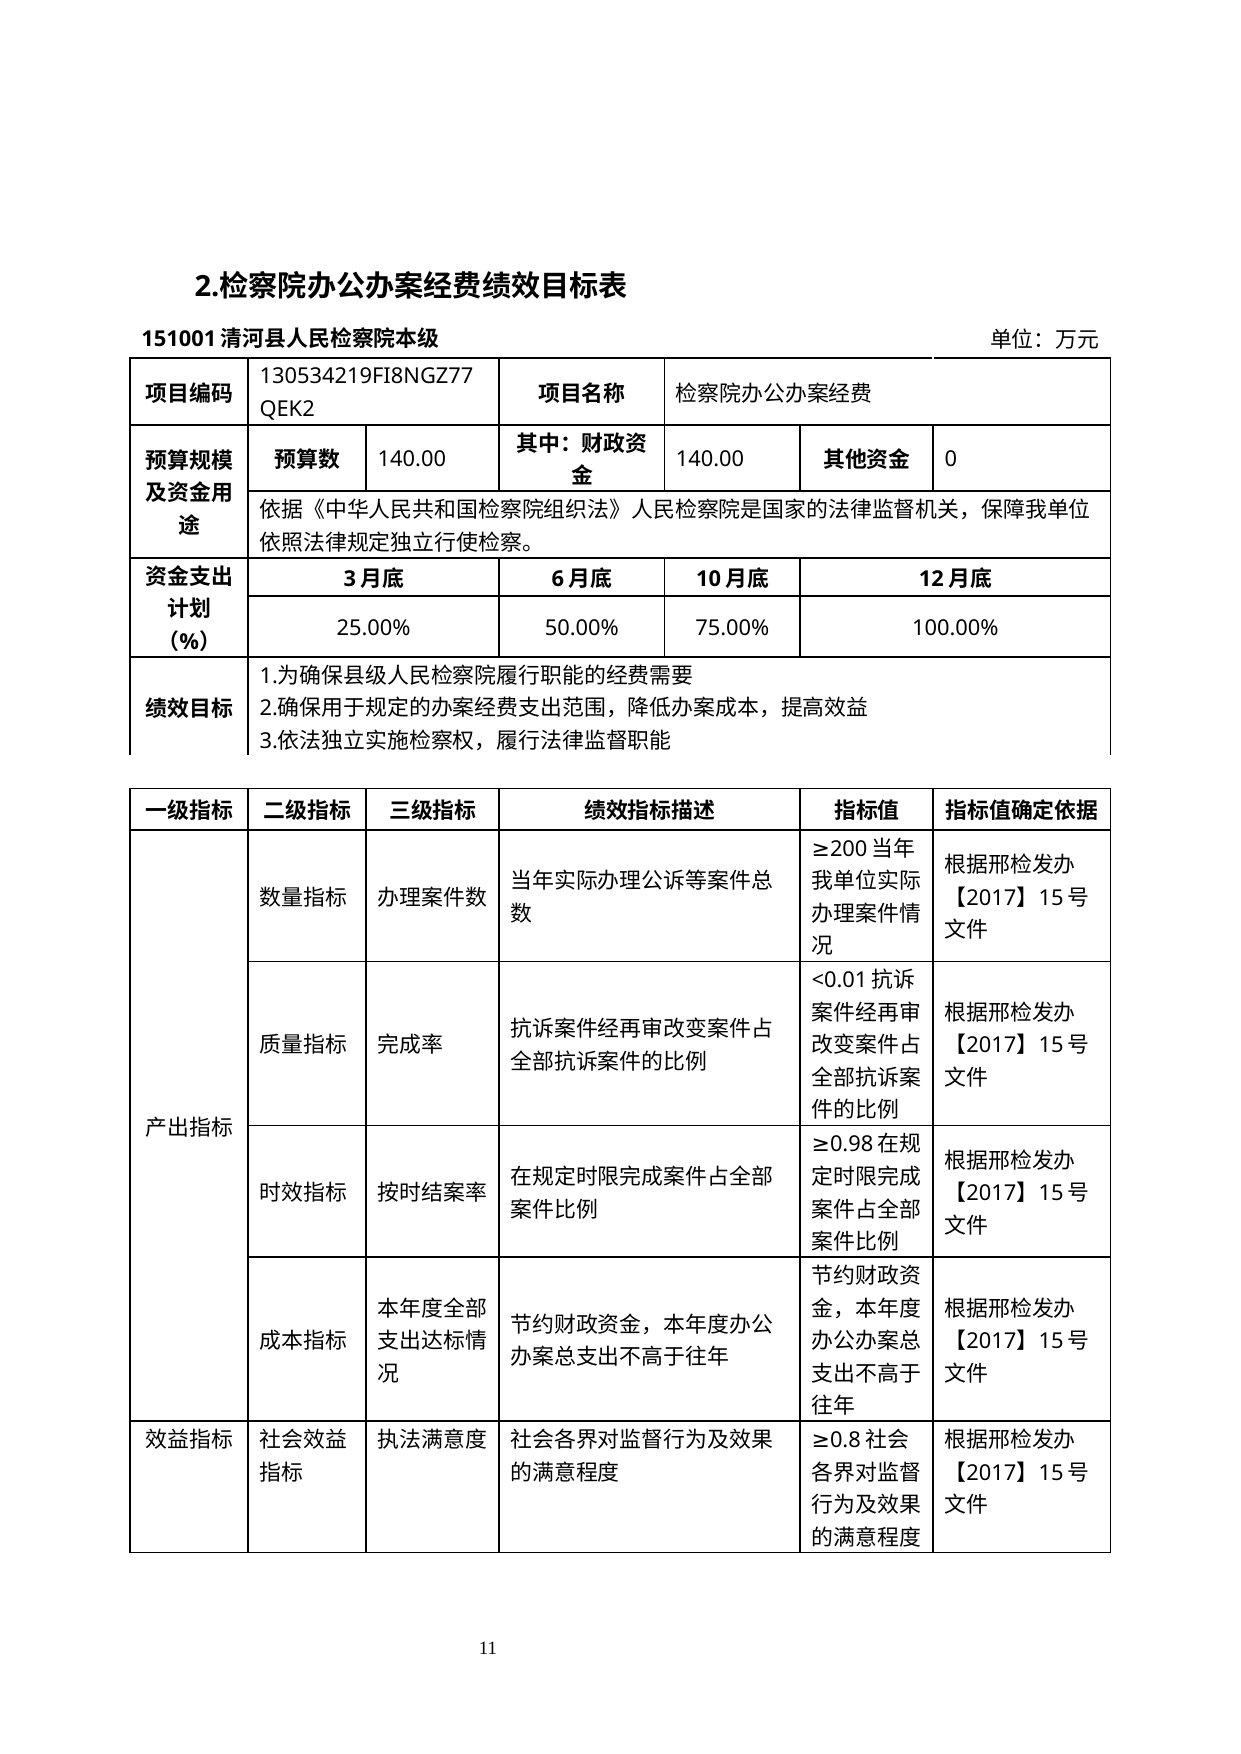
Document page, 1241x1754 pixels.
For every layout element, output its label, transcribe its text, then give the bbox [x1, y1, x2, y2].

table_cell 130534219FI8NGZ77QEK2 [249, 359, 498, 424]
table_header 指标值 [801, 789, 932, 829]
table_header 指标值确定依据 [934, 789, 1110, 829]
table_header 三级指标 [367, 789, 498, 829]
table_cell 75.00% [665, 597, 799, 656]
table_cell 140.00 [367, 426, 498, 490]
table_cell ≥0.98在规定时限完成案件占全部案件比例 [801, 1126, 932, 1256]
table_cell 140.00 [665, 426, 799, 490]
table_cell 社会效益指标 [249, 1422, 365, 1552]
table_cell 其他资金 [801, 426, 932, 490]
table_cell 检察院办公办案经费 [665, 359, 1110, 424]
table_cell 根据邢检发办【2017】15号文件 [934, 962, 1110, 1124]
table_cell 效益指标 [131, 1422, 247, 1552]
table_cell 按时结案率 [367, 1126, 498, 1256]
table_header 绩效指标描述 [500, 789, 799, 829]
table_cell 抗诉案件经再审改变案件占全部抗诉案件的比例 [500, 962, 799, 1124]
table_cell 依据《中华人民共和国检察院组织法》人民检察院是国家的法律监督机关，保障我单位依照法律规定独立行使检察。 [249, 492, 1110, 557]
table_cell 根据邢检发办【2017】15号文件 [934, 1126, 1110, 1256]
table_header 单位：万元 [934, 318, 1110, 357]
table_cell 根据邢检发办【2017】15号文件 [934, 1258, 1110, 1420]
table_cell 根据邢检发办【2017】15号文件 [934, 831, 1110, 961]
table_cell 25.00% [249, 597, 498, 656]
table_cell 12月底 [801, 559, 1110, 595]
table_cell 执法满意度 [367, 1422, 498, 1552]
table_cell 0 [934, 426, 1110, 490]
table_cell 完成率 [367, 962, 498, 1124]
table_cell 节约财政资金，本年度办公办案总支出不高于往年 [801, 1258, 932, 1420]
table_cell 预算数 [249, 426, 365, 490]
table_header 一级指标 [131, 789, 247, 829]
table_cell ≥200当年我单位实际办理案件情况 [801, 831, 932, 961]
table_cell 成本指标 [249, 1258, 365, 1420]
table_cell 项目编码 [131, 359, 247, 424]
table_cell 10月底 [665, 559, 799, 595]
table_cell 数量指标 [249, 831, 365, 961]
table_cell 质量指标 [249, 962, 365, 1124]
table_cell 资金支出计划（%） [131, 559, 247, 656]
table_cell 办理案件数 [367, 831, 498, 961]
table_cell 产出指标 [131, 831, 247, 1420]
table_cell 1.为确保县级人民检察院履行职能的经费需要 2.确保用于规定的办案经费支出范围，降低办案成本，提高效益 3.依法独立实施检察权，履行法律监督职能 [249, 658, 1110, 755]
table_cell 其中：财政资金 [500, 426, 664, 490]
table_cell 当年实际办理公诉等案件总数 [500, 831, 799, 961]
table_header 二级指标 [249, 789, 365, 829]
table_cell 在规定时限完成案件占全部案件比例 [500, 1126, 799, 1256]
table_cell 时效指标 [249, 1126, 365, 1256]
table_cell 绩效目标 [131, 658, 247, 755]
table_cell 6月底 [500, 559, 664, 595]
table_cell 3月底 [249, 559, 498, 595]
table_cell 100.00% [801, 597, 1110, 656]
table_header 151001清河县人民检察院本级 [131, 318, 932, 357]
table_cell 节约财政资金，本年度办公办案总支出不高于往年 [500, 1258, 799, 1420]
text 2.检察院办公办案经费绩效目标表 [136, 251, 1104, 316]
table_cell 项目名称 [500, 359, 664, 424]
table_cell 预算规模及资金用途 [131, 426, 247, 557]
table_cell ≥0.8社会各界对监督行为及效果的满意程度 [801, 1422, 932, 1552]
table_cell <0.01抗诉案件经再审改变案件占全部抗诉案件的比例 [801, 962, 932, 1124]
table_cell 社会各界对监督行为及效果的满意程度 [500, 1422, 799, 1552]
table_cell 本年度全部支出达标情况 [367, 1258, 498, 1420]
table_cell 根据邢检发办【2017】15号文件 [934, 1422, 1110, 1552]
table_cell 50.00% [500, 597, 664, 656]
